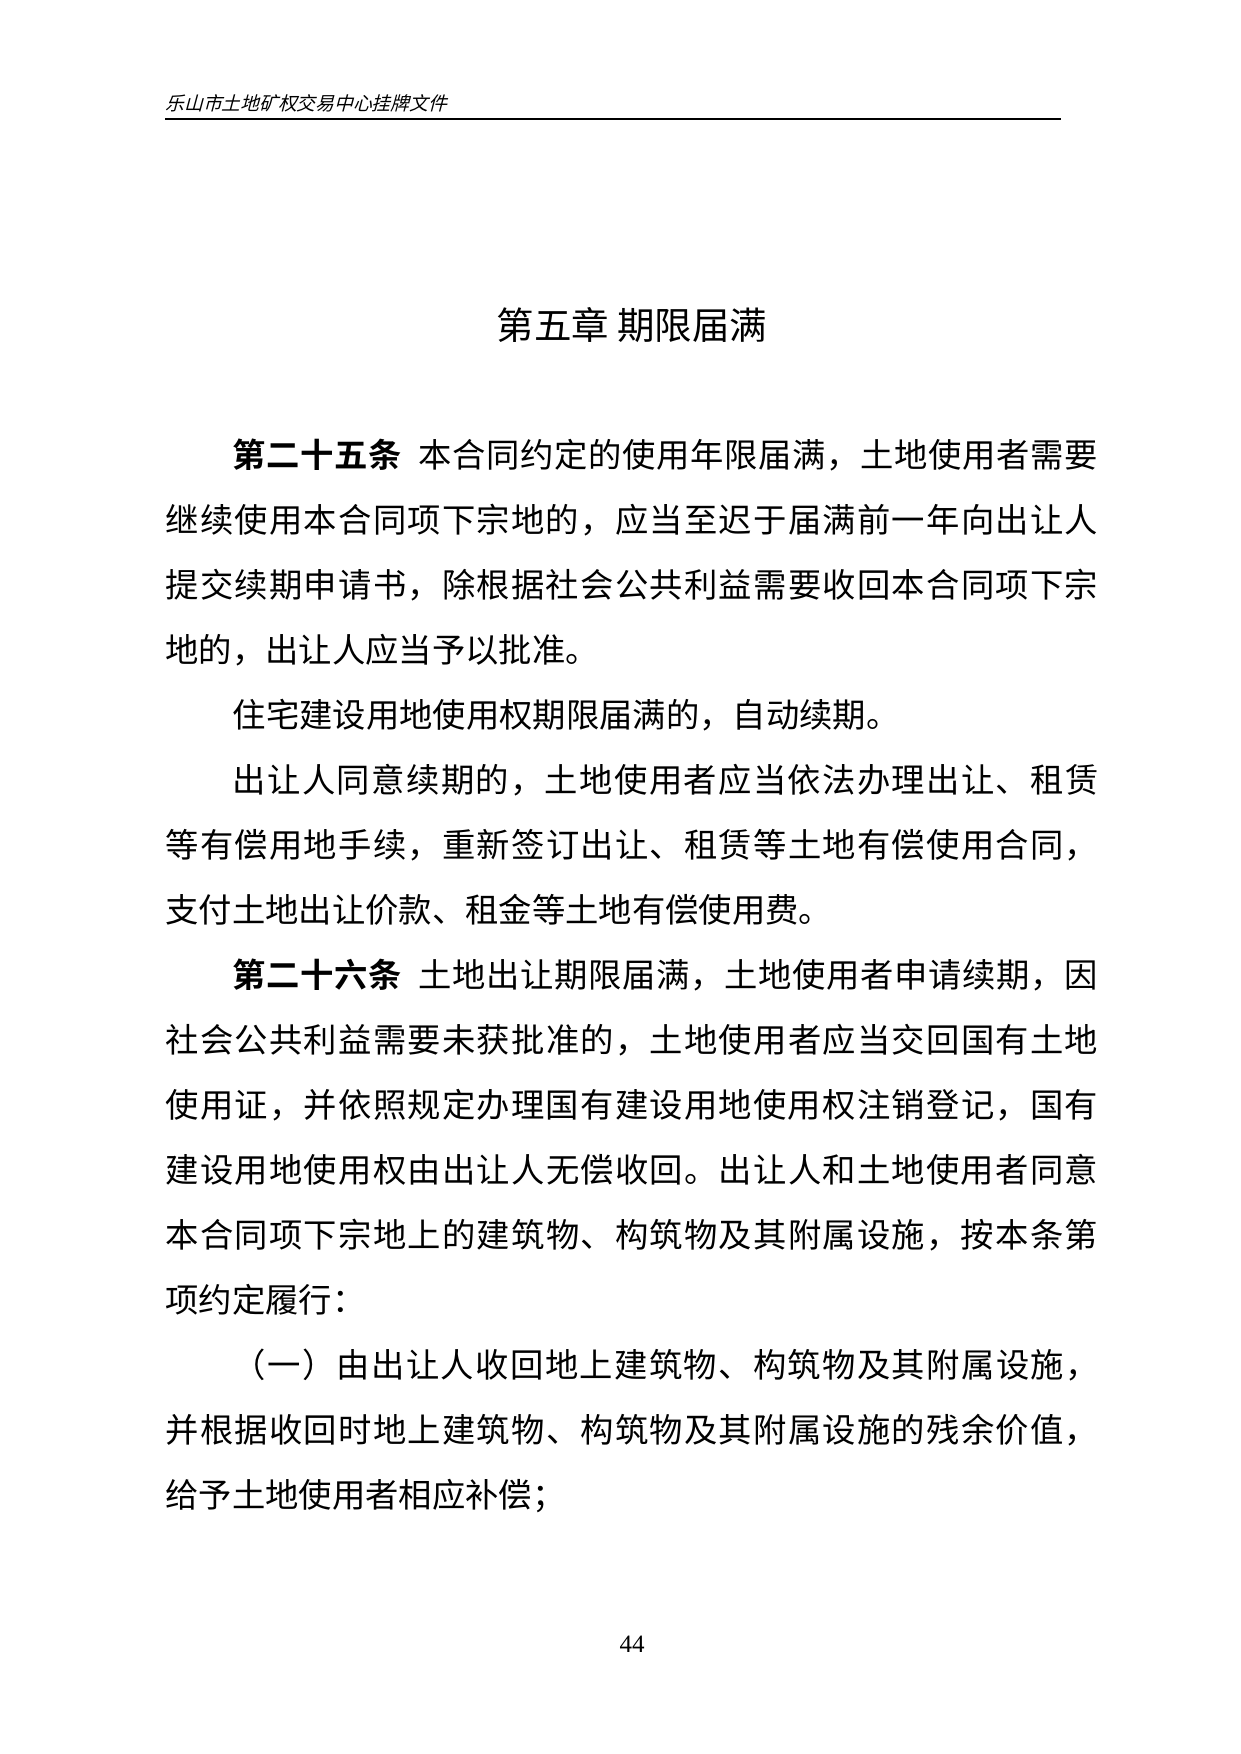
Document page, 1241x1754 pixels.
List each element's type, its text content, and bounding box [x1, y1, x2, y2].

text 第二十六条 土地出让期限届满，土地使用者申请续期，因社会公共利益需要未获批准的，土地使用者应当交回国有土地使用证，并依照规定办理国有建设用地使用权注销登记，国有建设用地使用权由出让人无偿收回。出让人和土地使用者同意本合同项下宗地上的建筑物、构筑物及其附属设施，按本条第 项约定履行： [165, 941, 1098, 1331]
text 第二十五条 本合同约定的使用年限届满，土地使用者需要继续使用本合同项下宗地的，应当至迟于届满前一年向出让人提交续期申请书，除根据社会公共利益需要收回本合同项下宗地的，出让人应当予以批准。 [165, 421, 1098, 681]
text （一）由出让人收回地上建筑物、构筑物及其附属设施，并根据收回时地上建筑物、构筑物及其附属设施的残余价值，给予土地使用者相应补偿； [165, 1331, 1098, 1526]
text 第五章 期限届满 [165, 291, 1098, 356]
text 住宅建设用地使用权期限届满的，自动续期。 [165, 681, 1098, 746]
text 出让人同意续期的，土地使用者应当依法办理出让、租赁等有偿用地手续，重新签订出让、租赁等土地有偿使用合同，支付土地出让价款、租金等土地有偿使用费。 [165, 746, 1098, 941]
